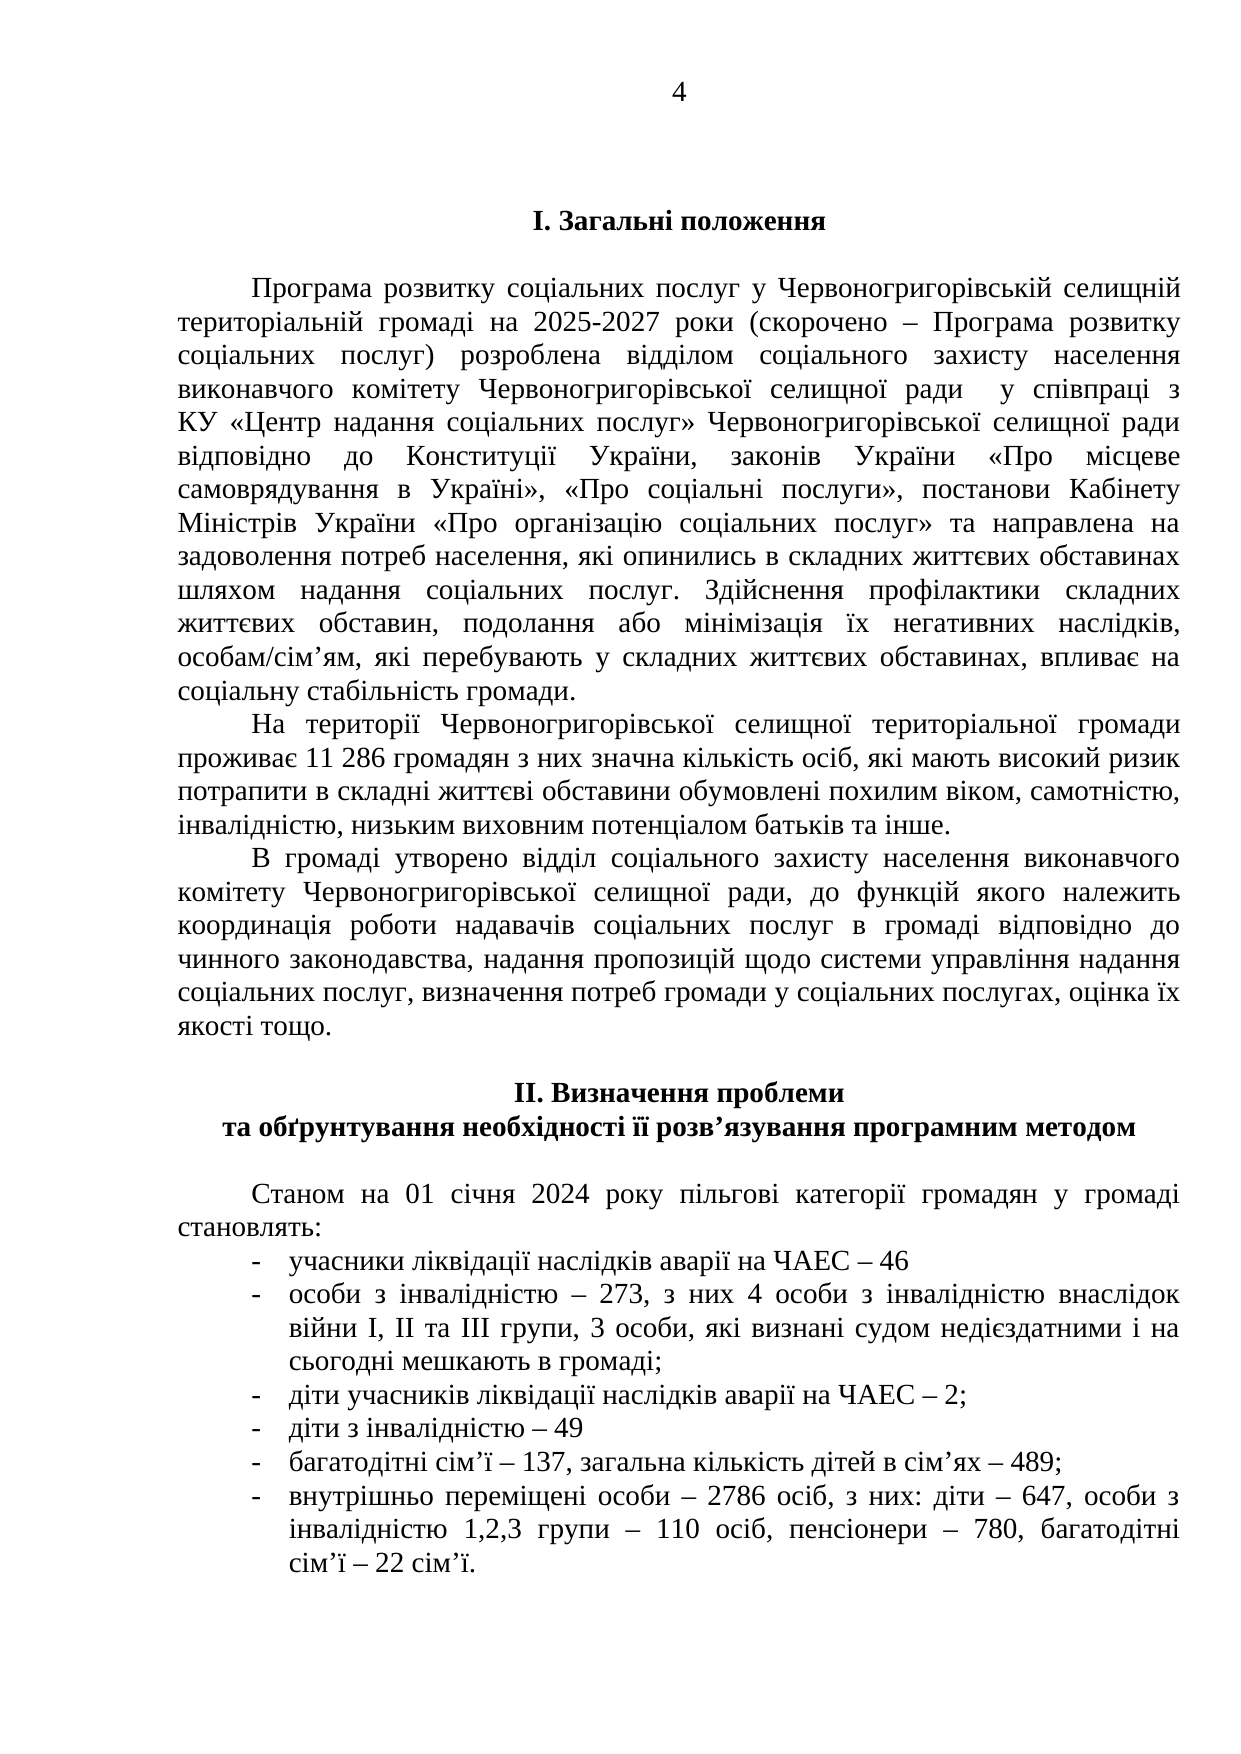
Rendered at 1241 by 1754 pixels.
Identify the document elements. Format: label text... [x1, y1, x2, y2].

subtitle та обґрунтування необхідності її розв’язування програмним методом [177, 1109, 1181, 1142]
list діти з інвалідністю – 49 [251, 1411, 1181, 1444]
list внутрішньо переміщені особи – 2786 осіб, з них: діти – 647, особи з інвалідністю 1,2,3 групи – 110 осіб, пенсіонери – 780, багатодітні сім’ї – 22 сім’ї. [251, 1478, 1181, 1578]
text І. Загальні положення [177, 203, 1181, 237]
text В громаді утворено відділ соціального захисту населення виконавчого комітету Червоногригорівської селищної ради, до функцій якого належить координація роботи надавачів соціальних послуг в громаді відповідно до чинного законодавства, надання пропозицій щодо системи управління надання соціальних послуг, визначення потреб громади у соціальних послугах, оцінка їх якості тощо. [177, 840, 1181, 1042]
list учасники ліквідації наслідків аварії на ЧАЕС – 46 [251, 1243, 1181, 1276]
text На території Червоногригорівської селищної територіальної громади проживає 11 286 громадян з них значна кількість осіб, які мають високий ризик потрапити в складні життєві обставини обумовлені похилим віком, самотністю, інвалідністю, низьким виховним потенціалом батьків та інше. [177, 706, 1181, 840]
subtitle ІІ. Визначення проблеми [177, 1075, 1181, 1109]
list особи з інвалідністю – 273, з них 4 особи з інвалідністю внаслідок війни І, ІІ та ІІІ групи, 3 особи, які визнані судом недієздатними і на сьогодні мешкають в громаді; [251, 1276, 1181, 1377]
text Програма розвитку соціальних послуг у Червоногригорівській селищній територіальній громаді на 2025-2027 роки (скорочено – Програма розвитку соціальних послуг) розроблена відділом соціального захисту населення виконавчого комітету Червоногригорівської селищної ради у співпраці з КУ «Центр надання соціальних послуг» Червоногригорівської селищної ради відповідно до Конституції України, законів України «Про місцеве самоврядування в Україні», «Про соціальні послуги», постанови Кабінету Міністрів України «Про організацію соціальних послуг» та направлена на задоволення потреб населення, які опинились в складних життєвих обставинах шляхом надання соціальних послуг. Здійснення профілактики складних життєвих обставин, подолання або мінімізація їх негативних наслідків, особам/сім’ям, які перебувають у складних життєвих обставинах, впливає на соціальну стабільність громади. [177, 270, 1181, 706]
list діти учасників ліквідації наслідків аварії на ЧАЕС – 2; [251, 1377, 1181, 1411]
text Станом на 01 січня 2024 року пільгові категорії громадян у громаді становлять: [177, 1176, 1181, 1243]
list багатодітні сім’ї – 137, загальна кількість дітей в сім’ях – 489; [251, 1444, 1181, 1478]
